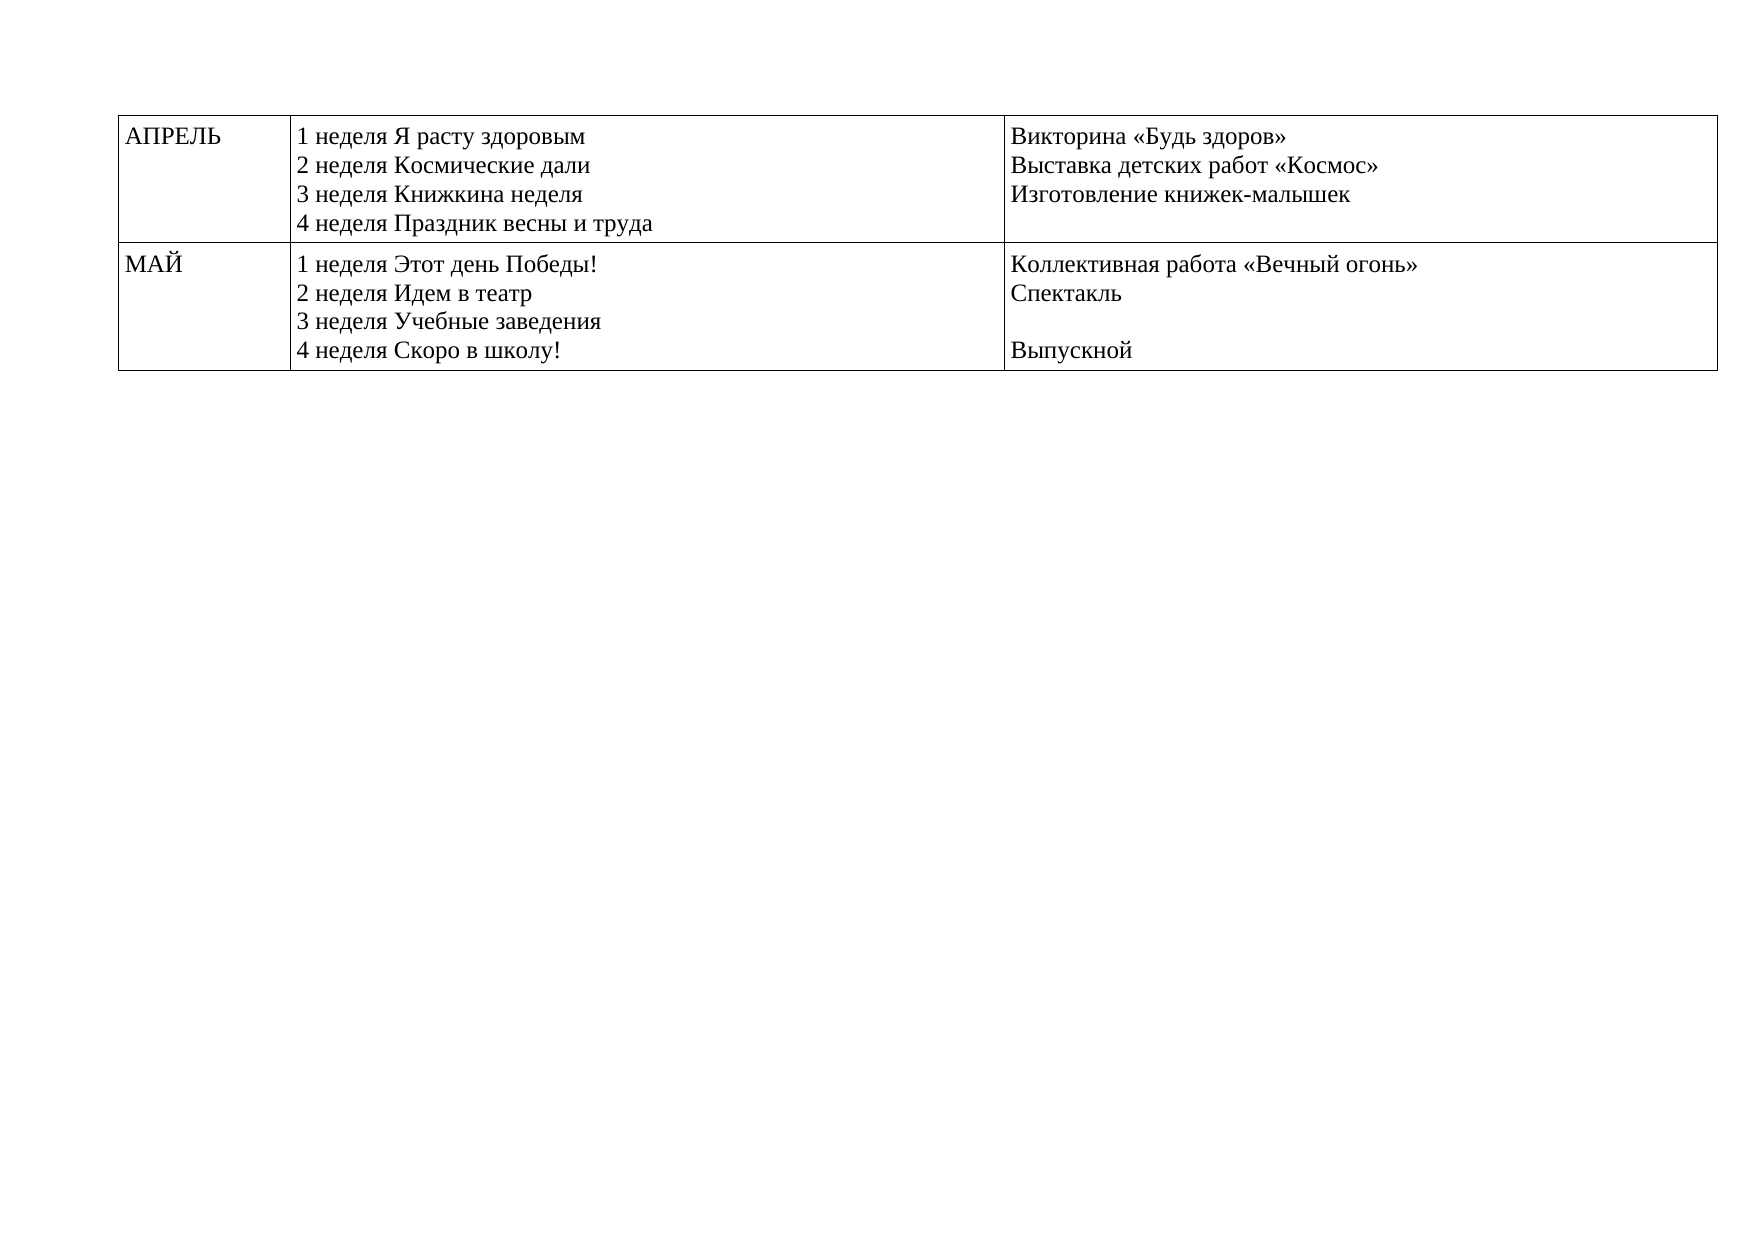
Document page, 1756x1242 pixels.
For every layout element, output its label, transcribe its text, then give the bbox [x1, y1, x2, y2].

table_cell 1 неделя Я расту здоровым 2 неделя Космические дали 3 неделя Книжкина неделя 4 неделя Праздник весны и труда [291, 116, 1004, 242]
table_cell МАЙ [119, 243, 290, 369]
table_cell 1 неделя Этот день Победы! 2 неделя Идем в театр 3 неделя Учебные заведения 4 неделя Скоро в школу! [291, 243, 1004, 369]
table_cell АПРЕЛЬ [119, 116, 290, 242]
table_cell Викторина «Будь здоров» Выставка детских работ «Космос» Изготовление книжек-малышек [1005, 116, 1717, 242]
table_cell Коллективная работа «Вечный огонь» Спектакль Выпускной [1005, 243, 1717, 369]
